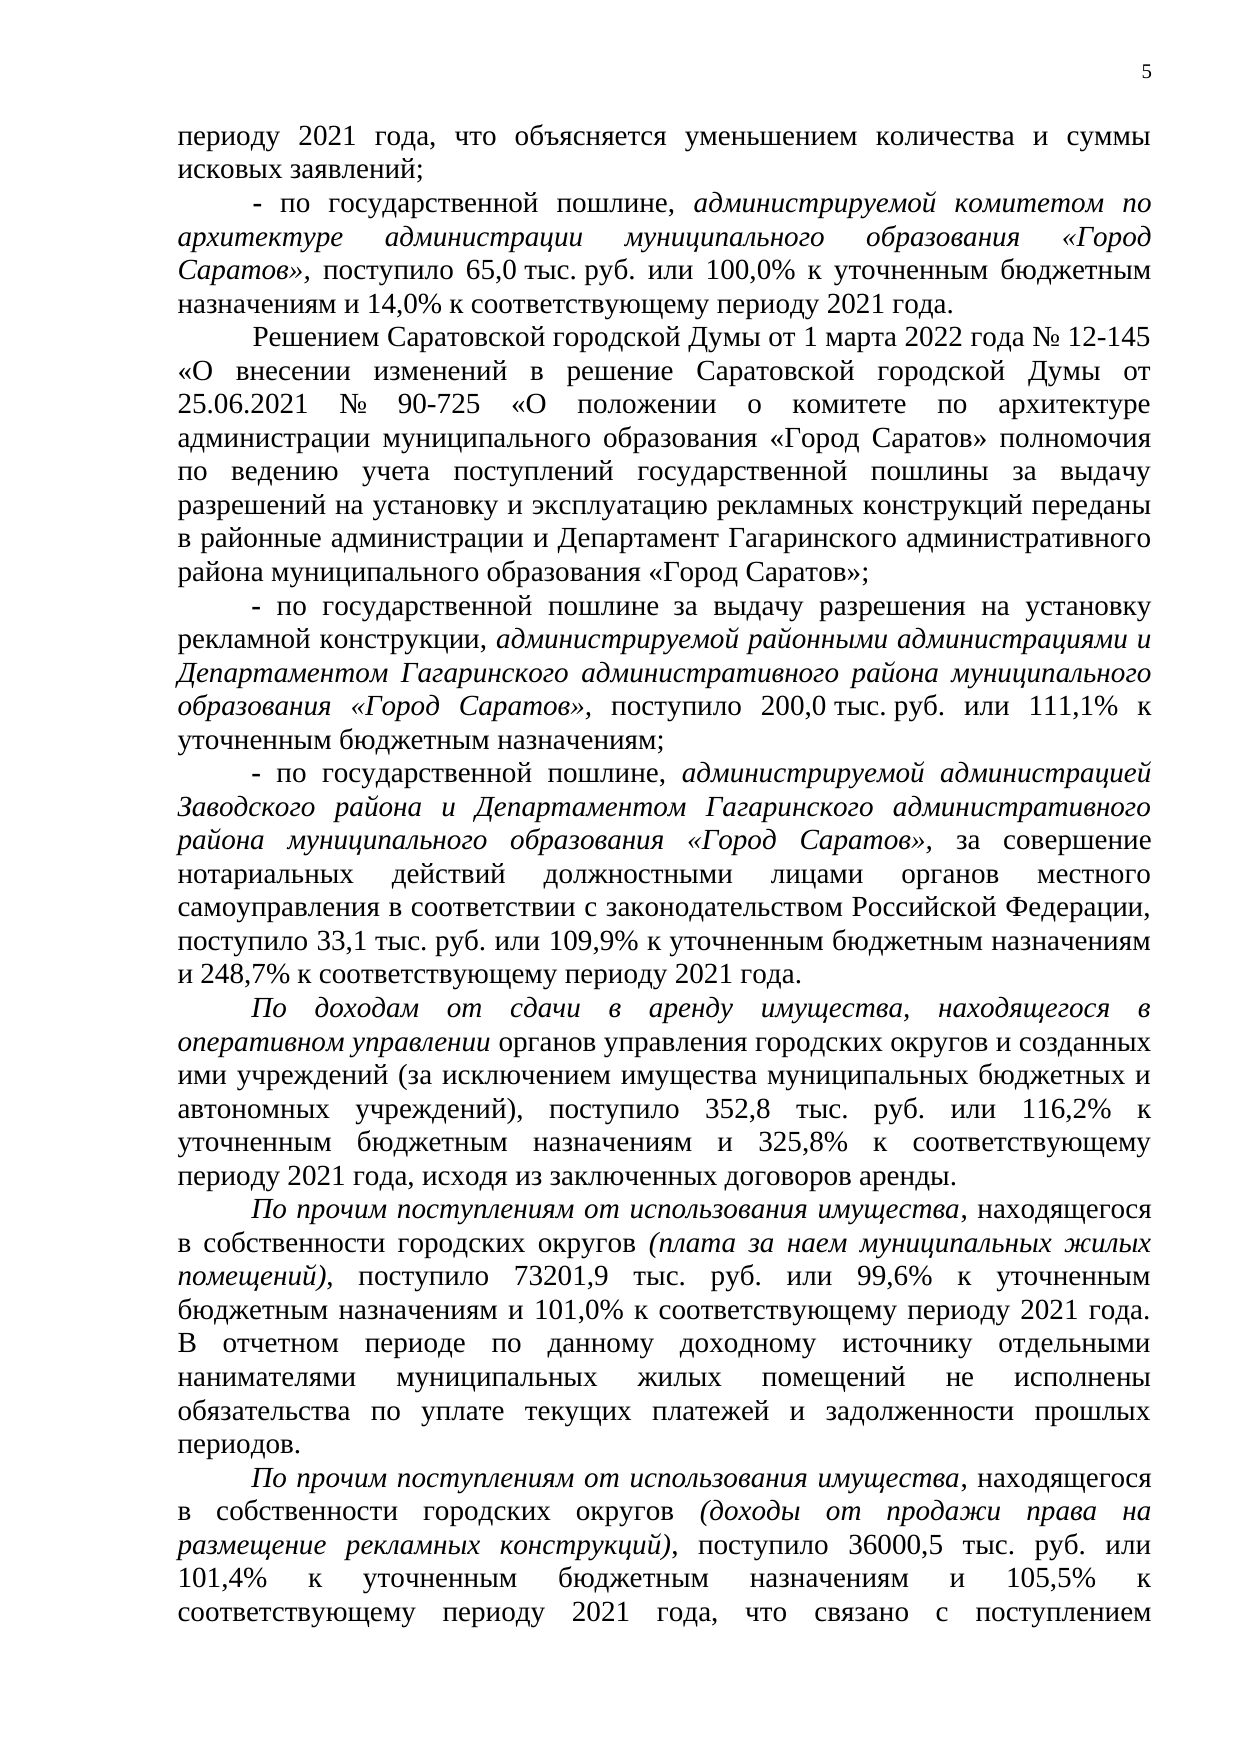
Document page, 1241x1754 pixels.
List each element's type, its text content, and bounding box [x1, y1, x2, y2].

list - по государственной пошлине за выдачу разрешения на установку рекламной конструкции, администрируемой районными администрациями и Департаментом Гагаринского административного района муниципального образования «Город Саратов», поступило 200,0 тыс. руб. или 111,1% к уточненным бюджетным назначениям; [177, 588, 1152, 755]
list По прочим поступлениям от использования имущества, находящегося в собственности городских округов (плата за наем муниципальных жилых помещений), поступило 73201,9 тыс. руб. или 99,6% к уточненным бюджетным назначениям и 101,0% к соответствующему периоду 2021 года. В отчетном периоде по данному доходному источнику отдельными нанимателями муниципальных жилых помещений не исполнены обязательства по уплате текущих платежей и задолженности прошлых периодов. [177, 1191, 1152, 1460]
list - по государственной пошлине, администрируемой администрацией Заводского района и Департаментом Гагаринского административного района муниципального образования «Город Саратов», за совершение нотариальных действий должностными лицами органов местного самоуправления в соответствии с законодательством Российской Федерации, поступило 33,1 тыс. руб. или 109,9% к уточненным бюджетным назначениям и 248,7% к соответствующему периоду 2021 года. [177, 755, 1152, 990]
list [177, 118, 1152, 185]
text Решением Саратовской городской Думы от 1 марта 2022 года № 12-145 «О внесении изменений в решение Саратовской городской Думы от 25.06.2021 № 90-725 «О положении о комитете по архитектуре администрации муниципального образования «Город Саратов» полномочия по ведению учета поступлений государственной пошлины за выдачу разрешений на установку и эксплуатацию рекламных конструкций переданы в районные администрации и Департамент Гагаринского административного района муниципального образования «Город Саратов»; [177, 319, 1152, 588]
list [177, 1460, 1152, 1627]
list По доходам от сдачи в аренду имущества, находящегося в оперативном управлении органов управления городских округов и созданных ими учреждений (за исключением имущества муниципальных бюджетных и автономных учреждений), поступило 352,8 тыс. руб. или 116,2% к уточненным бюджетным назначениям и 325,8% к соответствующему периоду 2021 года, исходя из заключенных договоров аренды. [177, 990, 1152, 1191]
text - по государственной пошлине, администрируемой комитетом по архитектуре администрации муниципального образования «Город Саратов», поступило 65,0 тыс. руб. или 100,0% к уточненным бюджетным назначениям и 14,0% к соответствующему периоду 2021 года. [177, 185, 1152, 319]
